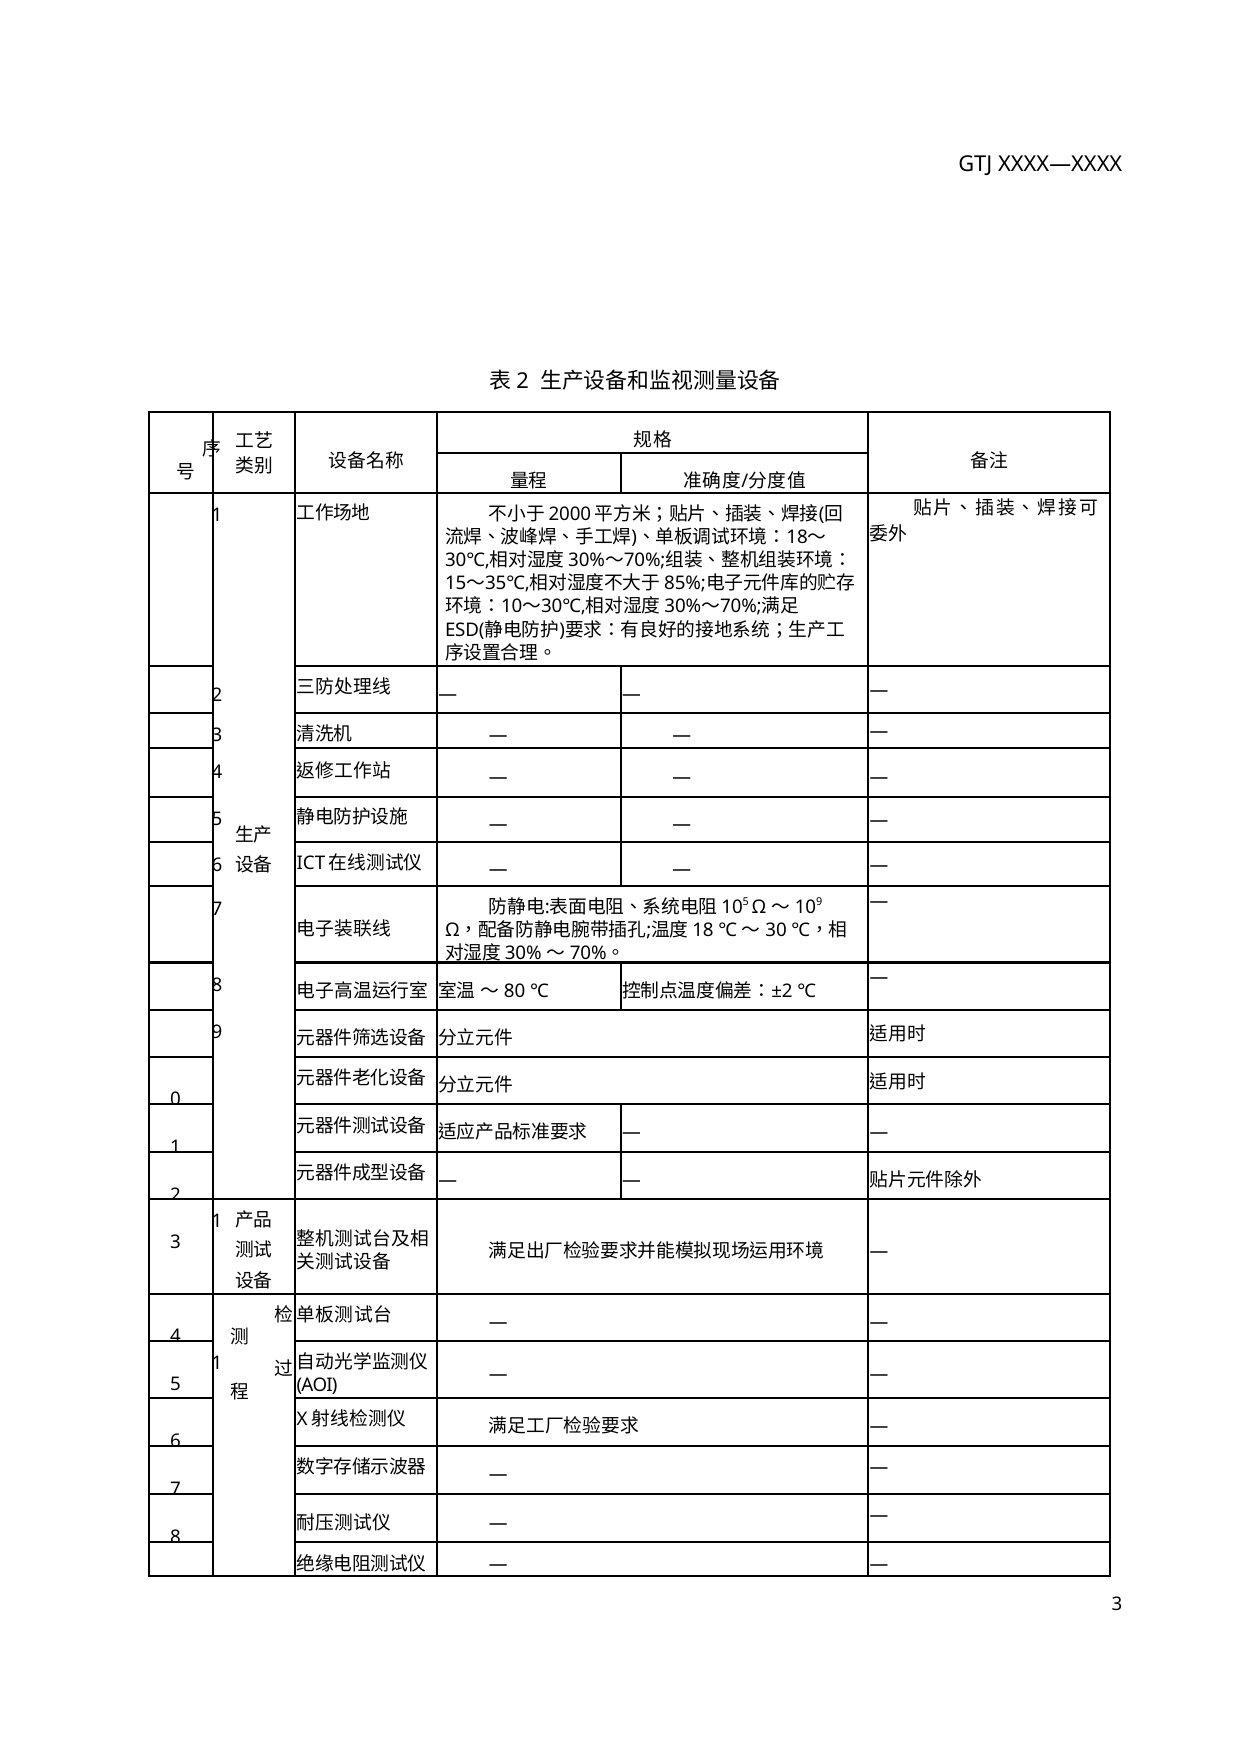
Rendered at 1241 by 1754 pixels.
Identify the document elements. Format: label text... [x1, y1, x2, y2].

table_cell 元器件筛选设备 [296, 1011, 436, 1056]
table_cell — [438, 714, 620, 747]
table_cell — [869, 1495, 1109, 1541]
table_cell 3 [150, 714, 212, 747]
table_cell X射线检测仪 [296, 1399, 436, 1445]
table_cell — [438, 1447, 867, 1493]
table_cell 数字存储示波器 [296, 1447, 436, 1493]
text 表 2 生产设备和监视测量设备 [148, 362, 1122, 395]
table_cell 准确度/分度值 [622, 454, 867, 492]
table_cell 元器件老化设备 [296, 1058, 436, 1103]
table_cell 分立元件 [438, 1058, 867, 1103]
table_cell 2 [150, 667, 212, 712]
table_cell 生产 设备 [214, 494, 294, 1198]
table_header 序号 [150, 413, 212, 492]
table_cell — [438, 1495, 867, 1541]
table_cell — [869, 843, 1109, 885]
table_cell 自动光学监测仪(AOI) [296, 1342, 436, 1397]
table_cell 元器件测试设备 [296, 1105, 436, 1151]
table_cell 工作场地 [296, 494, 436, 665]
table_cell 返修工作站 [296, 749, 436, 796]
table_cell 检测 过程 [214, 1295, 294, 1575]
table_header 规格 [438, 413, 867, 452]
table_cell — [869, 964, 1109, 1009]
table_cell 贴片元件除外 [869, 1153, 1109, 1198]
table_cell — [869, 667, 1109, 712]
table_cell 11 [150, 1105, 212, 1151]
table_cell — [622, 749, 867, 796]
table_cell 10 [150, 1058, 212, 1103]
table_cell 14 [150, 1295, 212, 1340]
table_cell 防静电:表面电阻、系统电阻105 Ω ～ 109 Ω，配备防静电腕带插孔;温度18 ℃ ～ 30 ℃，相对湿度30% ～ 70%。 [438, 887, 867, 961]
table_cell — [438, 1342, 867, 1397]
table_cell 电子高温运行室 [296, 964, 436, 1009]
table_header 备注 [869, 413, 1109, 492]
table_cell — [438, 667, 620, 712]
table_cell ICT在线测试仪 [296, 843, 436, 885]
table_cell 分立元件 [438, 1011, 867, 1056]
table_cell — [869, 1342, 1109, 1397]
table_cell — [869, 887, 1109, 961]
table_header 工艺 类别 [214, 413, 294, 492]
table_cell 15 [150, 1342, 212, 1397]
table_cell 贴片、插装、焊接可委外 [869, 494, 1109, 665]
table_cell — [438, 798, 620, 841]
table_cell 18 [150, 1495, 212, 1541]
table_cell — [438, 843, 620, 885]
table_cell — [622, 843, 867, 885]
table_cell 12 [150, 1153, 212, 1198]
table_cell — [438, 1295, 867, 1340]
table_cell 整机测试台及相关测试设备 [296, 1200, 436, 1292]
table_cell 适用时 [869, 1058, 1109, 1103]
table_cell 耐压测试仪 [296, 1495, 436, 1541]
table_cell 6 [150, 843, 212, 885]
table_cell 绝缘电阻测试仪 [296, 1543, 436, 1575]
table_cell 元器件成型设备 [296, 1153, 436, 1198]
table_cell — [438, 749, 620, 796]
table_cell 4 [150, 749, 212, 796]
table_cell 量程 [438, 454, 620, 492]
table_cell 满足出厂检验要求并能模拟现场运用环境 [438, 1200, 867, 1292]
table_header 设备名称 [296, 413, 436, 492]
table_cell — [869, 798, 1109, 841]
table_cell — [869, 1295, 1109, 1340]
table_cell 不小于2000平方米；贴片、插装、焊接(回流焊、波峰焊、手工焊)、单板调试环境：18～30℃,相对湿度30%～70%;组装、整机组装环境：15～35℃,相对湿度不大于85%;电子元件库的贮存环境：10～30℃,相对湿度30%～70%;满足ESD(静电防护)要求：有良好的接地系统；生产工序设置合理。 [438, 494, 867, 665]
table_cell 13 [150, 1200, 212, 1292]
table_cell 16 [150, 1399, 212, 1445]
table_cell — [622, 1105, 867, 1151]
table_cell 适应产品标准要求 [438, 1105, 620, 1151]
table_cell — [622, 714, 867, 747]
table_cell 19 [150, 1543, 212, 1575]
table_cell 静电防护设施 [296, 798, 436, 841]
table_cell 单板测试台 [296, 1295, 436, 1340]
table_cell — [869, 714, 1109, 747]
table_cell — [438, 1543, 867, 1575]
table_cell — [869, 1543, 1109, 1575]
table_cell — [869, 1399, 1109, 1445]
table_cell 17 [150, 1447, 212, 1493]
table_cell 8 [150, 964, 212, 1009]
table_cell — [869, 1447, 1109, 1493]
table_cell — [869, 1200, 1109, 1292]
table_cell — [438, 1153, 620, 1198]
table_cell 7 [150, 887, 212, 961]
table_cell — [622, 798, 867, 841]
table_cell — [869, 1105, 1109, 1151]
table_cell — [869, 749, 1109, 796]
table_cell 三防处理线 [296, 667, 436, 712]
table_cell 1 [150, 494, 212, 665]
table_cell 5 [150, 798, 212, 841]
table_cell 适用时 [869, 1011, 1109, 1056]
table_cell 产品 测试 设备 [214, 1200, 294, 1292]
table_cell 9 [150, 1011, 212, 1056]
table_cell 满足工厂检验要求 [438, 1399, 867, 1445]
table_cell 控制点温度偏差：±2 ℃ [622, 964, 867, 1009]
table_cell 电子装联线 [296, 887, 436, 961]
table_cell 室温 ～ 80 ℃ [438, 964, 620, 1009]
table_cell 清洗机 [296, 714, 436, 747]
table_cell — [622, 1153, 867, 1198]
table_cell — [622, 667, 867, 712]
